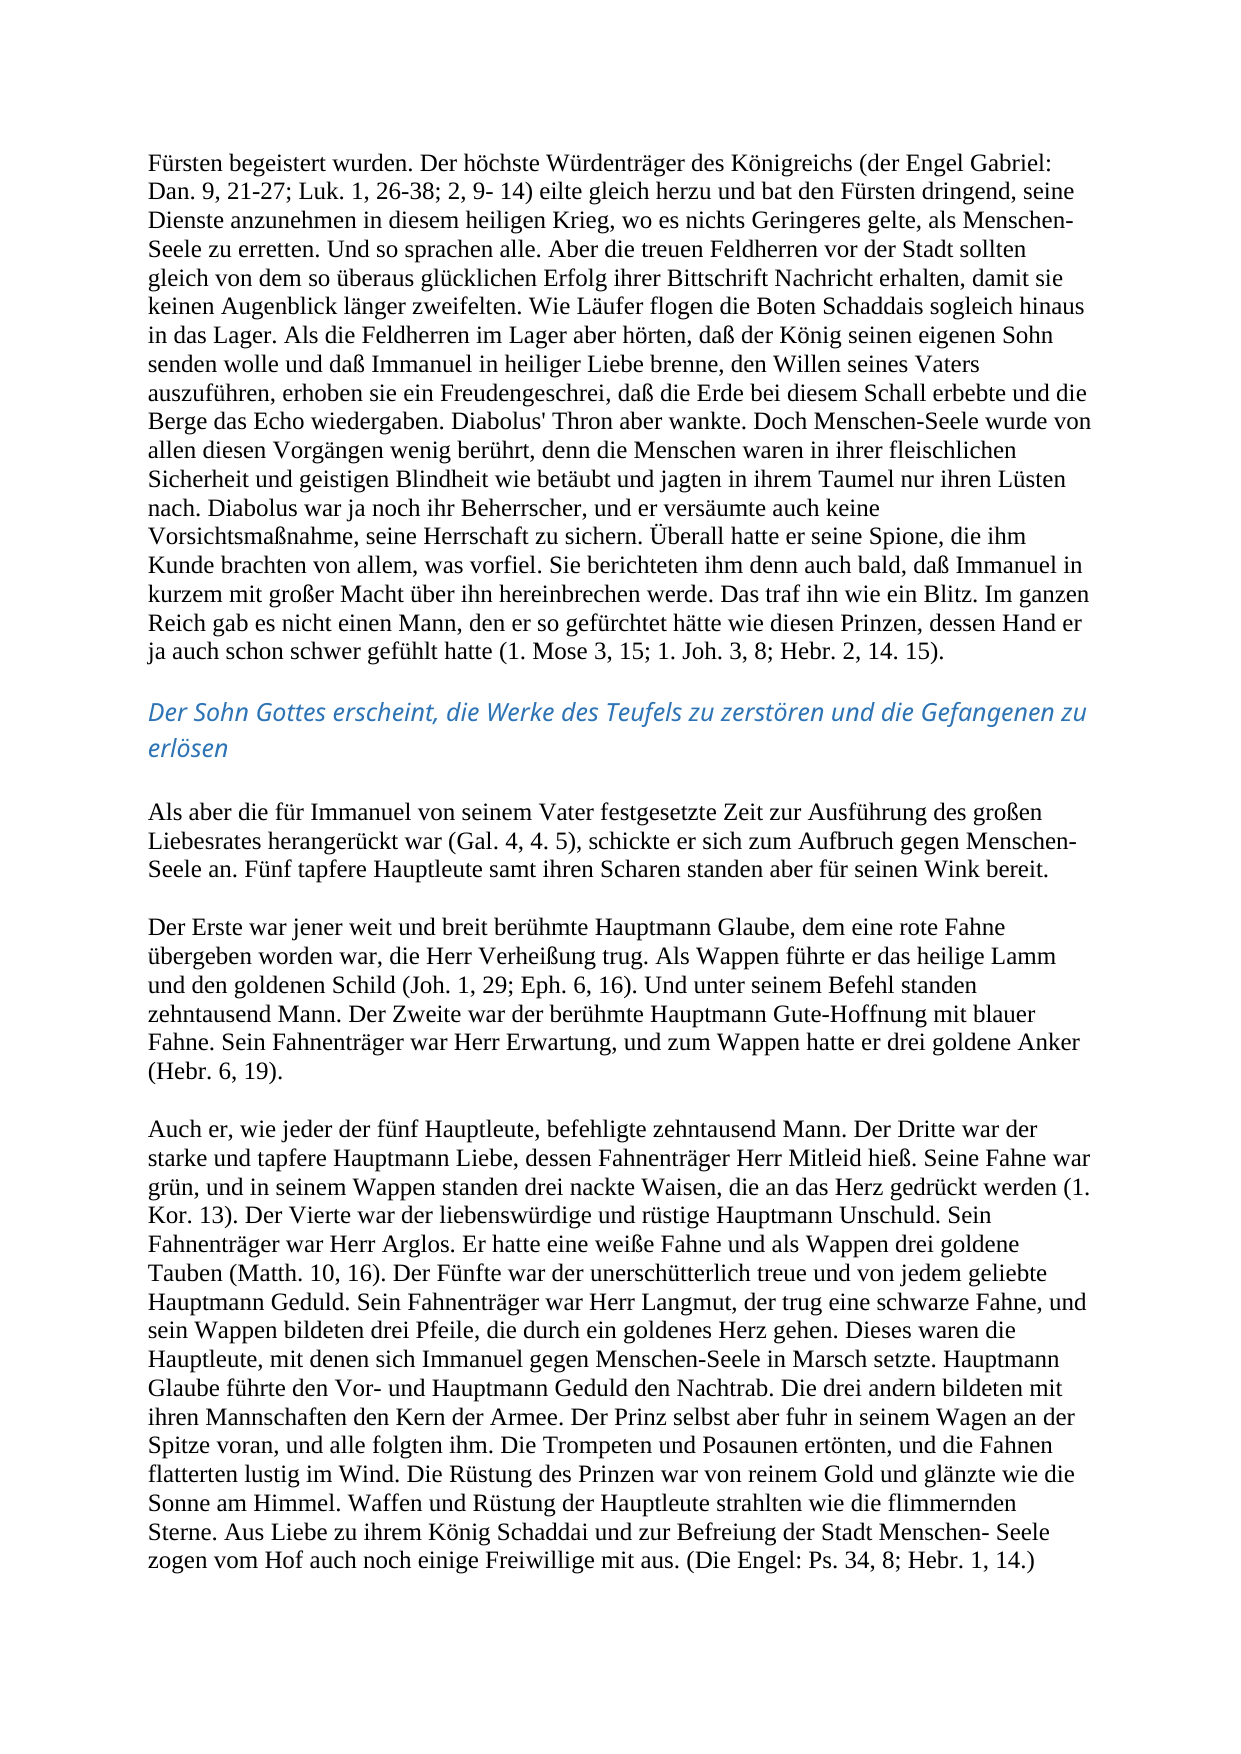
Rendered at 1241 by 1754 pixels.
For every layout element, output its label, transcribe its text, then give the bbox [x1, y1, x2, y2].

text Mit Blitzesschnelle verbreitete sich die Kunde von diesen Worten Immanuels am Hof des Königs, und sie wurden der einzige Gegenstand aller Gespräche. Man kann sich keine Vorstellung davon machen, wie besonders alle hohen Hofbeamten von diesem Entschluß des Fürsten begeistert wurden. Der höchste Würdenträger des Königreichs (der Engel Gabriel: Dan. 9, 21-27; Luk. 1, 26-38; 2, 9- 14) eilte gleich herzu und bat den Fürsten dringend, seine Dienste anzunehmen in diesem heiligen Krieg, wo es nichts Geringeres gelte, als Menschen-Seele zu erretten. Und so sprachen alle. Aber die treuen Feldherren vor der Stadt sollten gleich von dem so überaus glücklichen Erfolg ihrer Bittschrift Nachricht erhalten, damit sie keinen Augenblick länger zweifelten. Wie Läufer flogen die Boten Schaddais sogleich hinaus in das Lager. Als die Feldherren im Lager aber hörten, daß der König seinen eigenen Sohn senden wolle und daß Immanuel in heiliger Liebe brenne, den Willen seines Vaters auszuführen, erhoben sie ein Freudengeschrei, daß die Erde bei diesem Schall erbebte und die Berge das Echo wiedergaben. Diabolus' Thron aber wankte. Doch Menschen-Seele wurde von allen diesen Vorgängen wenig berührt, denn die Menschen waren in ihrer fleischlichen Sicherheit und geistigen Blindheit wie betäubt und jagten in ihrem Taumel nur ihren Lüsten nach. Diabolus war ja noch ihr Beherrscher, und er versäumte auch keine Vorsichtsmaßnahme, seine Herrschaft zu sichern. Überall hatte er seine Spione, die ihm Kunde brachten von allem, was vorfiel. Sie berichteten ihm denn auch bald, daß Immanuel in kurzem mit großer Macht über ihn hereinbrechen werde. Das traf ihn wie ein Blitz. Im ganzen Reich gab es nicht einen Mann, den er so gefürchtet hätte wie diesen Prinzen, dessen Hand er ja auch schon schwer gefühlt hatte (1. Mose 3, 15; 1. Joh. 3, 8; Hebr. 2, 14. 15). [148, 579, 1093, 1183]
text Der Erste war jener weit und breit berühmte Hauptmann Glaube, dem eine rote Fahne übergeben worden war, die Herr Verheißung trug. Als Wappen führte er das heilige Lamm und den goldenen Schild (Joh. 1, 29; Eph. 6, 16). Und unter seinem Befehl standen zehntausend Mann. Der Zweite war der berühmte Hauptmann Gute-Hoffnung mit blauer Fahne. Sein Fahnenträger war Herr Erwartung, und zum Wappen hatte er drei goldene Anker (Hebr. 6, 19). [148, 1430, 1093, 1603]
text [148, 148, 1093, 550]
subtitle Der Sohn Gottes erscheint, die Werke des Teufels zu zerstören und die Gefangenen zu erlösen [148, 1212, 1093, 1283]
text Als aber die für Immanuel von seinem Vater festgesetzte Zeit zur Ausführung des großen Liebesrates herangerückt war (Gal. 4, 4. 5), schickte er sich zum Aufbruch gegen Menschen-Seele an. Fünf tapfere Hauptleute samt ihren Scharen standen aber für seinen Wink bereit. [148, 1315, 1093, 1401]
